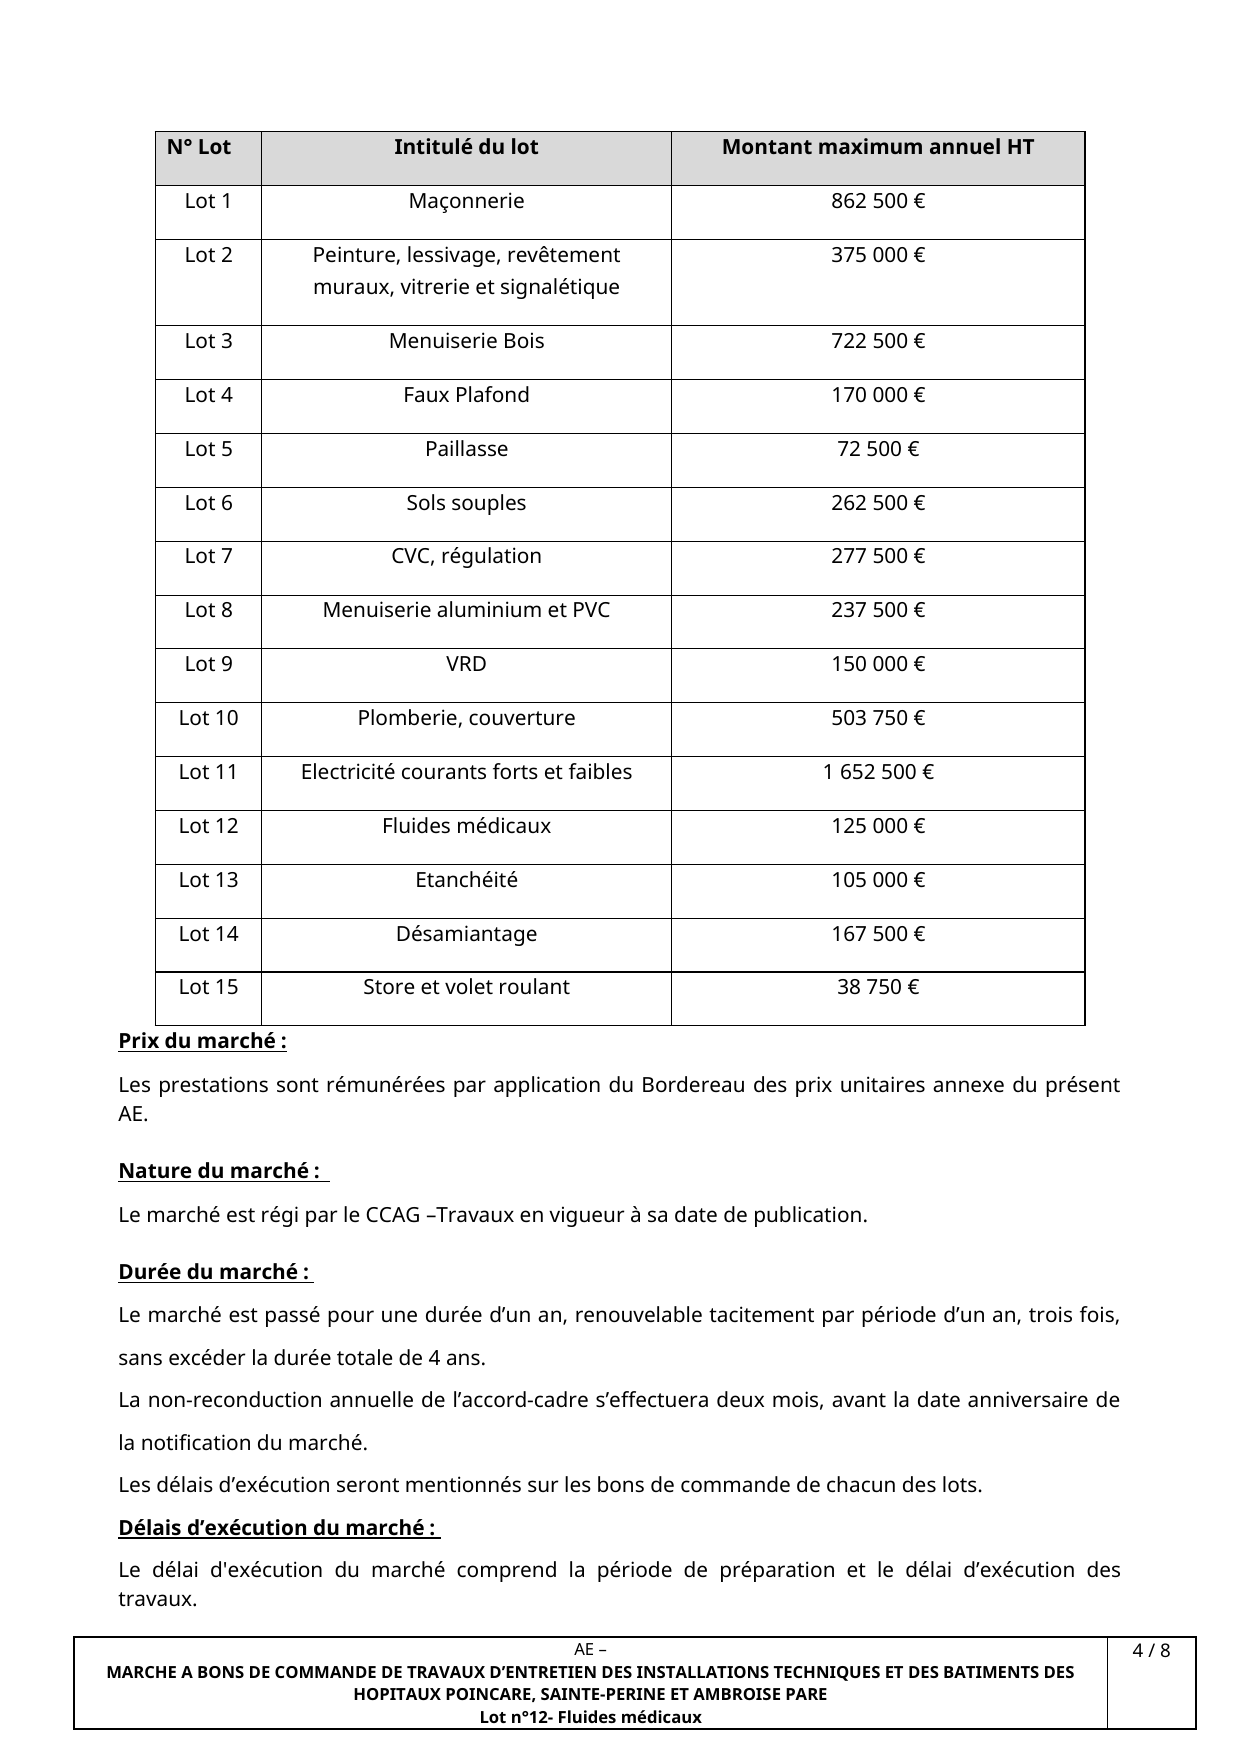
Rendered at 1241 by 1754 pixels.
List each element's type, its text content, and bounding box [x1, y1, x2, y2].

table_cell Peinture, lessivage, revêtement muraux, vitrerie et signalétique [262, 240, 671, 325]
table_cell Maçonnerie [262, 186, 671, 239]
subtitle Les délais d’exécution seront mentionnés sur les bons de commande de chacun des lots. [118, 1470, 1122, 1499]
table_cell Lot 5 [156, 434, 261, 487]
table_cell 150 000 € [672, 649, 1084, 702]
table_cell Lot 8 [156, 596, 261, 648]
subtitle Prix du marché : [118, 175, 1122, 1055]
text Les prestations sont rémunérées par application du Bordereau des prix unitaires annexe du présent AE. [118, 1069, 1122, 1127]
table_cell 170 000 € [672, 380, 1084, 433]
table_cell 277 500 € [672, 542, 1084, 594]
table_cell CVC, régulation [262, 542, 671, 594]
subtitle Délais d’exécution du marché : [118, 1513, 1122, 1541]
table_cell Lot 9 [156, 649, 261, 702]
text Le marché est régi par le CCAG –Travaux en vigueur à sa date de publication. [118, 1199, 1122, 1228]
table_cell Lot 10 [156, 703, 261, 756]
table_cell 503 750 € [672, 703, 1084, 756]
subtitle Le marché est passé pour une durée d’un an, renouvelable tacitement par période d’un an, trois fois, sans excéder la durée totale de 4 ans. [118, 1300, 1122, 1371]
table_cell Plomberie, couverture [262, 703, 671, 756]
table_cell Lot 7 [156, 542, 261, 594]
table_cell Lot 14 [156, 919, 261, 971]
table_cell Lot 15 [156, 973, 261, 1025]
table_cell Lot 3 [156, 326, 261, 379]
subtitle La non-reconduction annuelle de l’accord-cadre s’effectuera deux mois, avant la date anniversaire de la notification du marché. [118, 1385, 1122, 1456]
table_cell 72 500 € [672, 434, 1084, 487]
table_cell 722 500 € [672, 326, 1084, 379]
table_cell Lot 6 [156, 488, 261, 541]
table_cell 237 500 € [672, 596, 1084, 648]
table_cell 862 500 € [672, 186, 1084, 239]
table_cell Menuiserie Bois [262, 326, 671, 379]
table_cell Faux Plafond [262, 380, 671, 433]
table_cell 1 652 500 € [672, 757, 1084, 810]
table_cell Lot 12 [156, 811, 261, 864]
subtitle Nature du marché : [118, 1156, 1122, 1185]
table_cell Electricité courants forts et faibles [262, 757, 671, 810]
table_cell 105 000 € [672, 865, 1084, 918]
table_cell Store et volet roulant [262, 973, 671, 1025]
table_cell Lot 13 [156, 865, 261, 918]
table_cell VRD [262, 649, 671, 702]
table_cell Lot 2 [156, 240, 261, 325]
table_cell 167 500 € [672, 919, 1084, 971]
table_cell 262 500 € [672, 488, 1084, 541]
table_cell 125 000 € [672, 811, 1084, 864]
table_cell Menuiserie aluminium et PVC [262, 596, 671, 648]
table_cell Fluides médicaux [262, 811, 671, 864]
table_cell Etanchéité [262, 865, 671, 918]
table_cell Désamiantage [262, 919, 671, 971]
table_header Intitulé du lot [262, 132, 671, 185]
table_header N° Lot [156, 132, 261, 185]
table_cell Lot 4 [156, 380, 261, 433]
table_cell Sols souples [262, 488, 671, 541]
table_cell Lot 1 [156, 186, 261, 239]
text Le délai d'exécution du marché comprend la période de préparation et le délai d’exécution des travaux. [118, 1556, 1122, 1612]
table_cell 375 000 € [672, 240, 1084, 325]
table_header Montant maximum annuel HT [672, 132, 1084, 185]
table_cell Lot 11 [156, 757, 261, 810]
table_cell 38 750 € [672, 973, 1084, 1025]
subtitle Durée du marché : [118, 1257, 1122, 1286]
table_cell Paillasse [262, 434, 671, 487]
